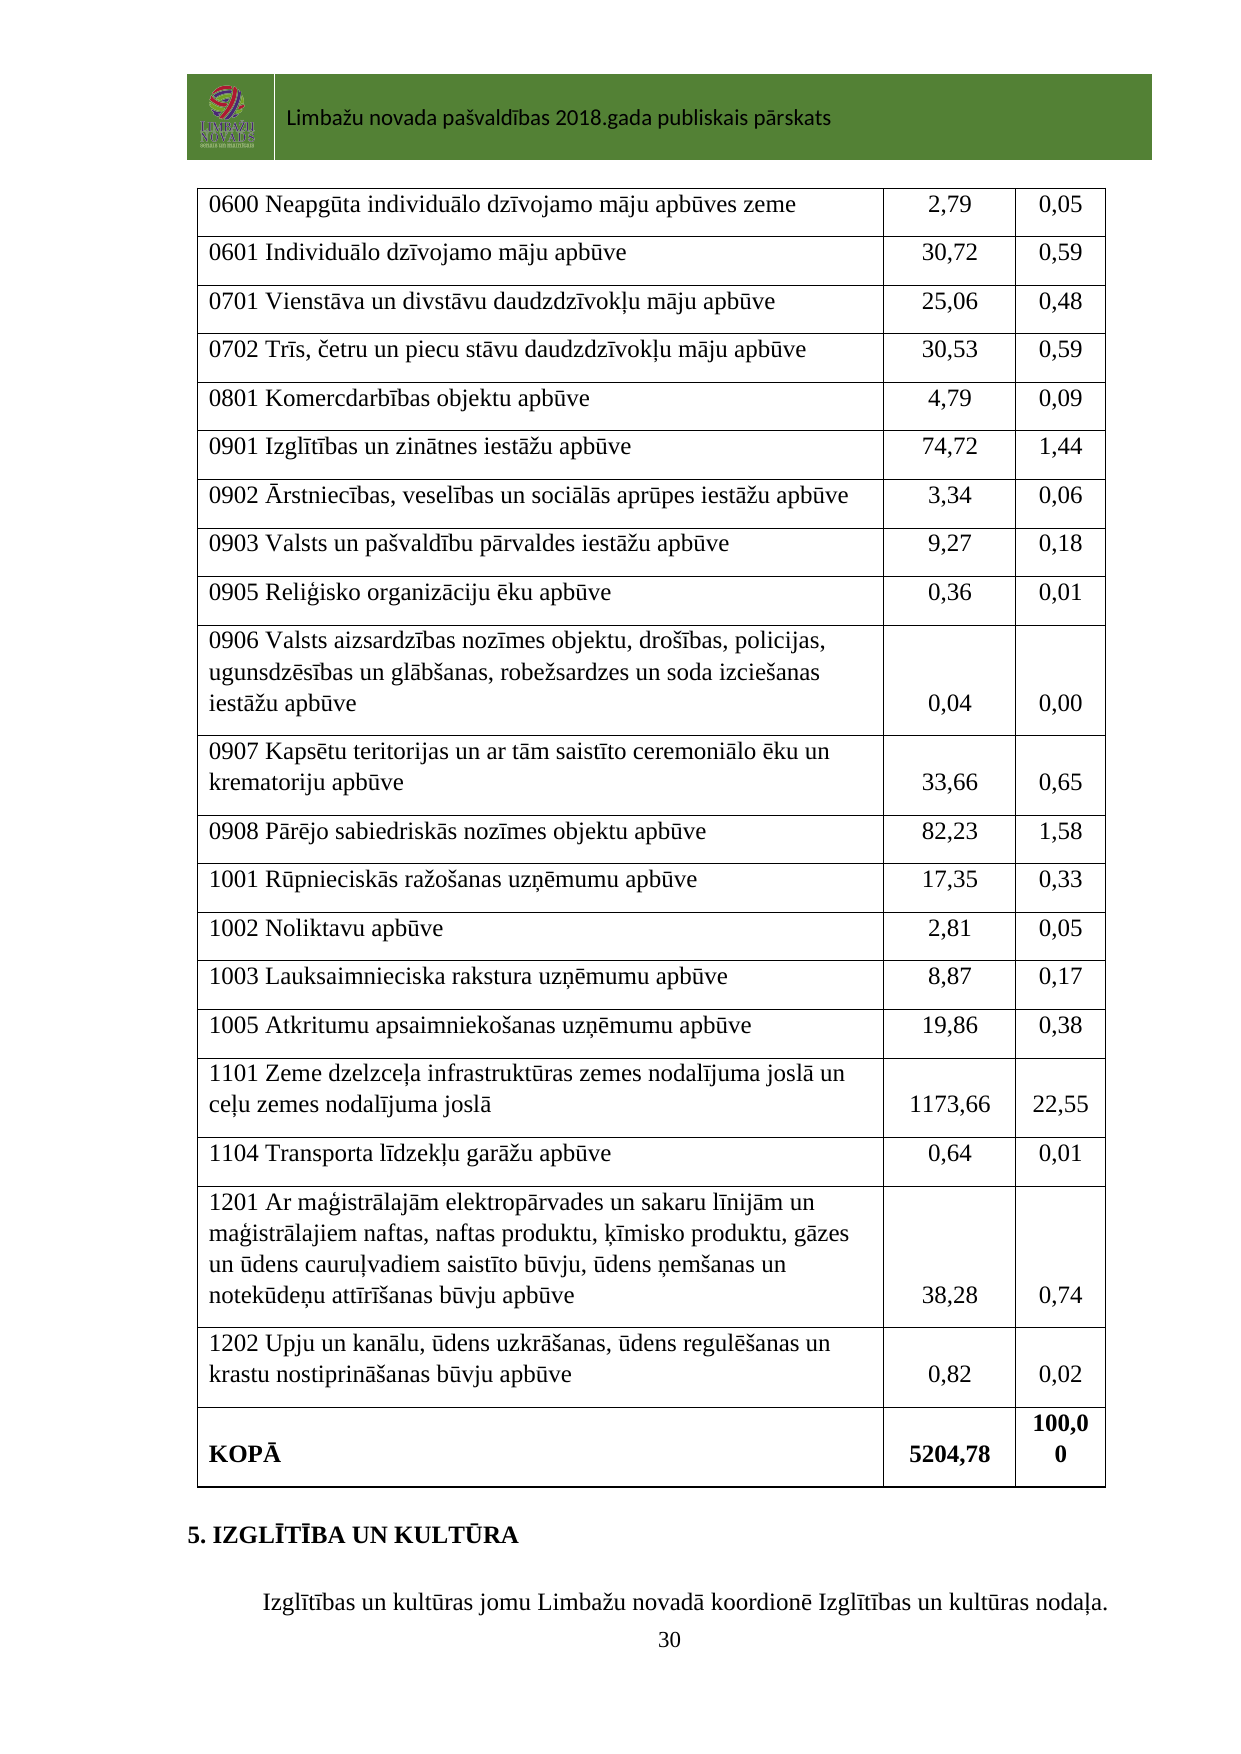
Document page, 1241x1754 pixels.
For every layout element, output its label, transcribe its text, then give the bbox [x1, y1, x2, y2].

table_cell 0600 Neapgūta individuālo dzīvojamo māju apbūves zeme [198, 189, 883, 236]
table_cell 1005 Atkritumu apsaimniekošanas uzņēmumu apbūve [198, 1010, 883, 1057]
table_cell 1003 Lauksaimnieciska rakstura uzņēmumu apbūve [198, 961, 883, 1009]
table_cell 0,38 [1016, 1010, 1105, 1057]
table_cell 0,18 [1016, 529, 1105, 576]
table_cell 0701 Vienstāva un divstāvu daudzdzīvokļu māju apbūve [198, 286, 883, 333]
table_cell 0903 Valsts un pašvaldību pārvaldes iestāžu apbūve [198, 529, 883, 576]
table_cell 38,28 [884, 1187, 1015, 1327]
table_cell 2,81 [884, 913, 1015, 960]
table_cell 0,36 [884, 577, 1015, 624]
table_cell 3,34 [884, 480, 1015, 527]
table_cell 0,00 [1016, 626, 1105, 735]
table_cell 2,79 [884, 189, 1015, 236]
table_cell 0902 Ārstniecības, veselības un sociālās aprūpes iestāžu apbūve [198, 480, 883, 527]
table_cell 0,05 [1016, 913, 1105, 960]
table_cell 0,09 [1016, 383, 1105, 430]
table_cell 9,27 [884, 529, 1015, 576]
table_cell 0702 Trīs, četru un piecu stāvu daudzdzīvokļu māju apbūve [198, 334, 883, 382]
table_cell 0,17 [1016, 961, 1105, 1009]
table_cell 0905 Reliģisko organizāciju ēku apbūve [198, 577, 883, 624]
table_cell 0,02 [1016, 1328, 1105, 1407]
picture [199, 85, 256, 148]
table_cell KOPĀ [198, 1408, 883, 1486]
table_cell 30,72 [884, 237, 1015, 285]
table_cell 19,86 [884, 1010, 1015, 1057]
table_cell 0801 Komercdarbības objektu apbūve [198, 383, 883, 430]
table_cell 0,06 [1016, 480, 1105, 527]
table_cell 0,05 [1016, 189, 1105, 236]
table_cell 0,59 [1016, 334, 1105, 382]
table_cell 1,44 [1016, 431, 1105, 479]
table_cell 0,01 [1016, 577, 1105, 624]
table_cell 0,65 [1016, 736, 1105, 815]
table_cell 1202 Upju un kanālu, ūdens uzkrāšanas, ūdens regulēšanas un krastu nostiprināšanas būvju apbūve [198, 1328, 883, 1407]
table_cell 0,48 [1016, 286, 1105, 333]
table_cell 1,58 [1016, 816, 1105, 863]
table_cell 74,72 [884, 431, 1015, 479]
table_cell 8,87 [884, 961, 1015, 1009]
table_cell 5204,78 [884, 1408, 1015, 1486]
table_cell 1002 Noliktavu apbūve [198, 913, 883, 960]
table_cell 0908 Pārējo sabiedriskās nozīmes objektu apbūve [198, 816, 883, 863]
table_cell 0601 Individuālo dzīvojamo māju apbūve [198, 237, 883, 285]
table_cell 0,74 [1016, 1187, 1105, 1327]
table_cell 30,53 [884, 334, 1015, 382]
table_cell 0906 Valsts aizsardzības nozīmes objektu, drošības, policijas, ugunsdzēsības un glābšanas, robežsardzes un soda izciešanas iestāžu apbūve [198, 626, 883, 735]
table_cell 33,66 [884, 736, 1015, 815]
table_cell 1001 Rūpnieciskās ražošanas uzņēmumu apbūve [198, 864, 883, 912]
table_cell 0,04 [884, 626, 1015, 735]
table_cell 0,33 [1016, 864, 1105, 912]
table_cell 0,64 [884, 1138, 1015, 1186]
table_cell 0,01 [1016, 1138, 1105, 1186]
table_cell 0907 Kapsētu teritorijas un ar tām saistīto ceremoniālo ēku un krematoriju apbūve [198, 736, 883, 815]
table_cell 1101 Zeme dzelzceļa infrastruktūras zemes nodalījuma joslā un ceļu zemes nodalījuma joslā [198, 1059, 883, 1137]
table_cell 17,35 [884, 864, 1015, 912]
table_cell 0901 Izglītības un zinātnes iestāžu apbūve [198, 431, 883, 479]
text 5. IZGLĪTĪBA UN KULTŪRA [187, 1521, 1152, 1549]
table_cell 82,23 [884, 816, 1015, 863]
table_cell 1173,66 [884, 1059, 1015, 1137]
table_cell 25,06 [884, 286, 1015, 333]
table_cell 100,00 [1016, 1408, 1105, 1486]
table_cell 1104 Transporta līdzekļu garāžu apbūve [198, 1138, 883, 1186]
text Izglītības un kultūras jomu Limbažu novadā koordionē Izglītības un kultūras nodaļa. [187, 1587, 1152, 1615]
table_cell 1201 Ar maģistrālajām elektropārvades un sakaru līnijām un maģistrālajiem naftas, naftas produktu, ķīmisko produktu, gāzes un ūdens cauruļvadiem saistīto būvju, ūdens ņemšanas un notekūdeņu attīrīšanas būvju apbūve [198, 1187, 883, 1327]
table_cell 4,79 [884, 383, 1015, 430]
table_cell 22,55 [1016, 1059, 1105, 1137]
table_cell 0,59 [1016, 237, 1105, 285]
table_cell 0,82 [884, 1328, 1015, 1407]
